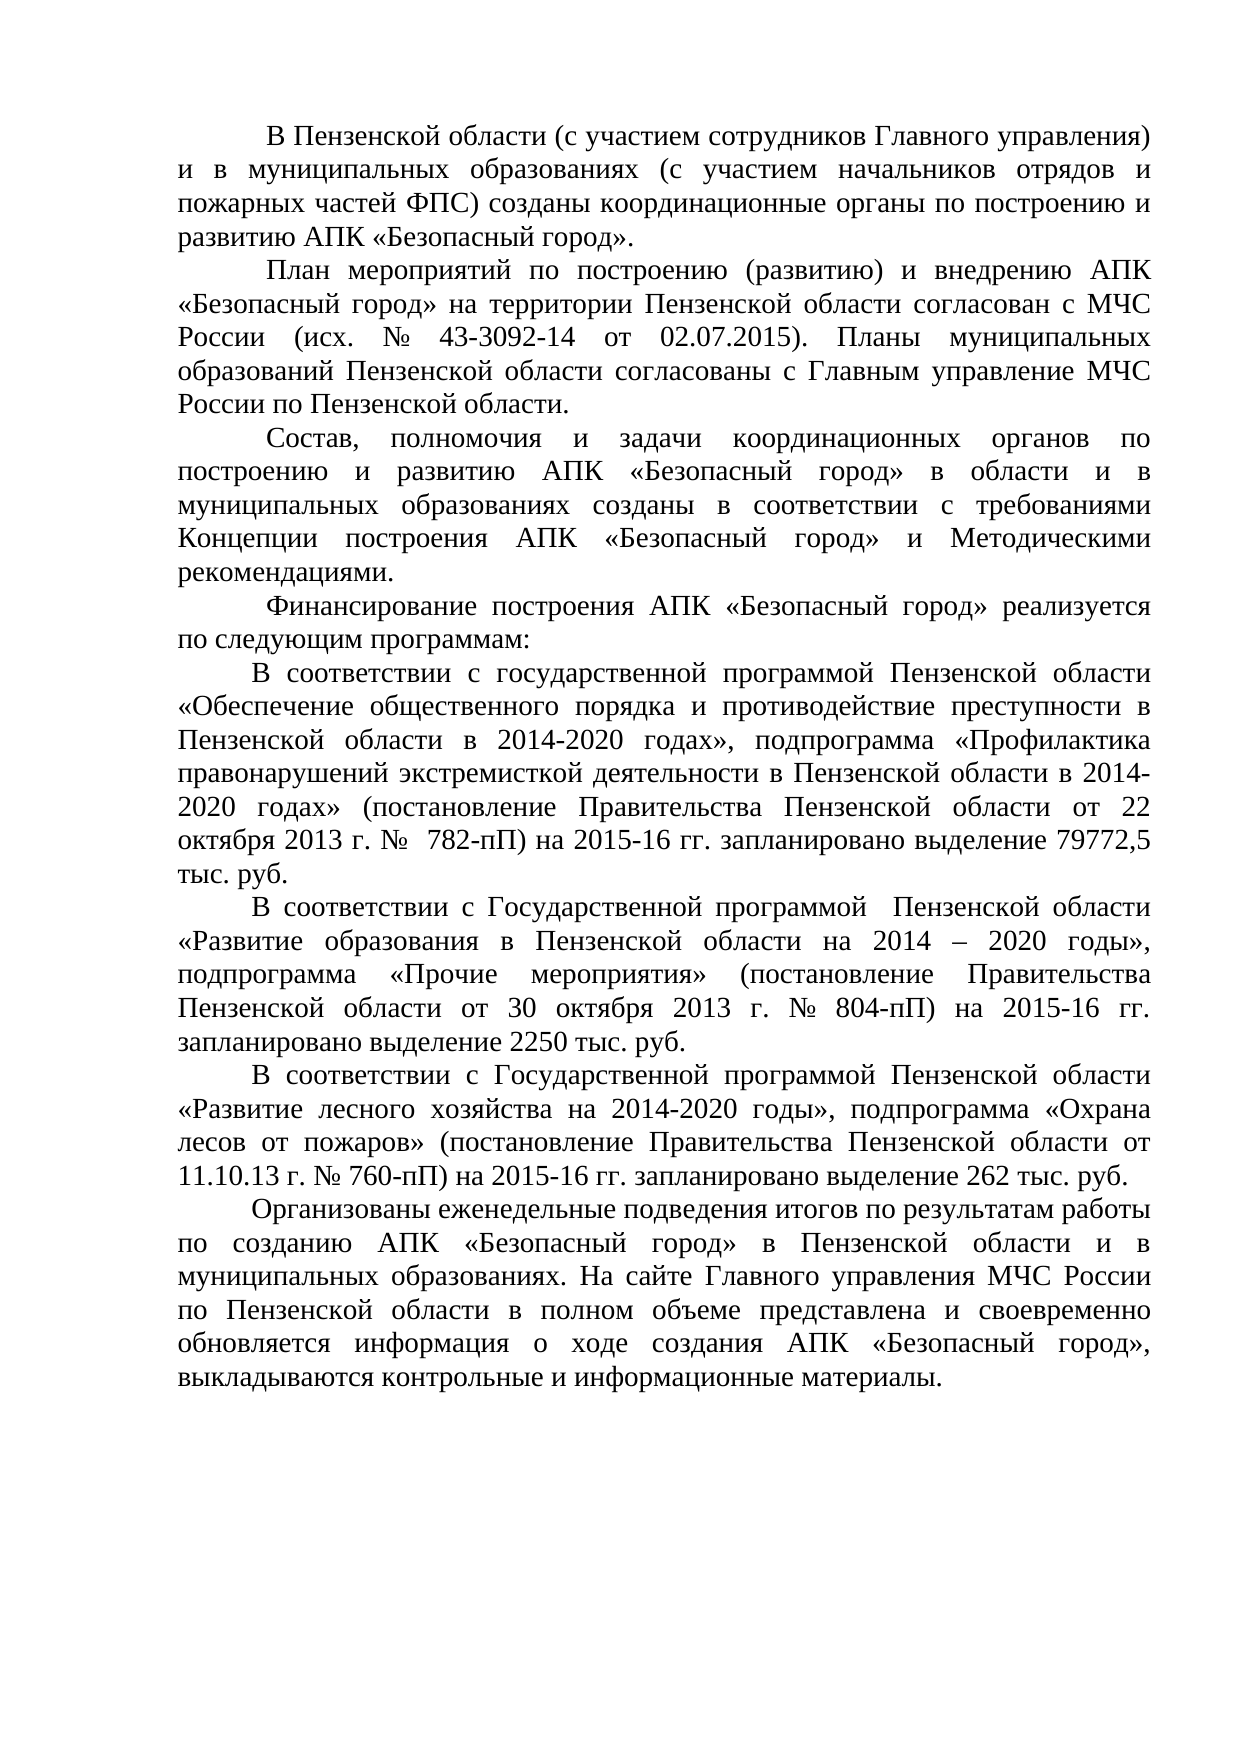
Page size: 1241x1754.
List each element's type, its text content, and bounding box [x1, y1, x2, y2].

text Финансирование построения АПК «Безопасный город» реализуется по следующим программам: [177, 588, 1152, 655]
text В соответствии с государственной программой Пензенской области «Обеспечение общественного порядка и противодействие преступности в Пензенской области в 2014-2020 годах», подпрограмма «Профилактика правонарушений экстремисткой деятельности в Пензенской области в 2014-2020 годах» (постановление Правительства Пензенской области от 22 октября . № 782-пП) на 2015-16 гг. запланировано выделение 79772,5 тыс. руб. [177, 655, 1152, 889]
text Состав, полномочия и задачи координационных органов по построению и развитию АПК «Безопасный город» в области и в муниципальных образованиях созданы в соответствии с требованиями Концепции построения АПК «Безопасный город» и Методическими рекомендациями. [177, 420, 1152, 588]
text Организованы еженедельные подведения итогов по результатам работы по созданию АПК «Безопасный город» в Пензенской области и в муниципальных образованиях. На сайте Главного управления МЧС России по Пензенской области в полном объеме представлена и своевременно обновляется информация о ходе создания АПК «Безопасный город», выкладываются контрольные и информационные материалы. [177, 1191, 1152, 1393]
text В соответствии с Государственной программой Пензенской области «Развитие лесного хозяйства на 2014-2020 годы», подпрограмма «Охрана лесов от пожаров» (постановление Правительства Пензенской области от 11.10.13 г. № 760-пП) на 2015-16 гг. запланировано выделение 262 тыс. руб. [177, 1057, 1152, 1191]
text В соответствии с Государственной программой Пензенской области «Развитие образования в Пензенской области на 2014 – 2020 годы», подпрограмма «Прочие мероприятия» (постановление Правительства Пензенской области от 30 октября . № 804-пП) на 2015-16 гг. запланировано выделение 2250 тыс. руб. [177, 889, 1152, 1057]
text План мероприятий по построению (развитию) и внедрению АПК «Безопасный город» на территории Пензенской области согласован с МЧС России (исх. № 43-3092-14 от 02.07.2015). Планы муниципальных образований Пензенской области согласованы с Главным управление МЧС России по Пензенской области. [177, 252, 1152, 420]
text В Пензенской области (с участием сотрудников Главного управления) и в муниципальных образованиях (с участием начальников отрядов и пожарных частей ФПС) созданы координационные органы по построению и развитию АПК «Безопасный город». [177, 118, 1152, 252]
